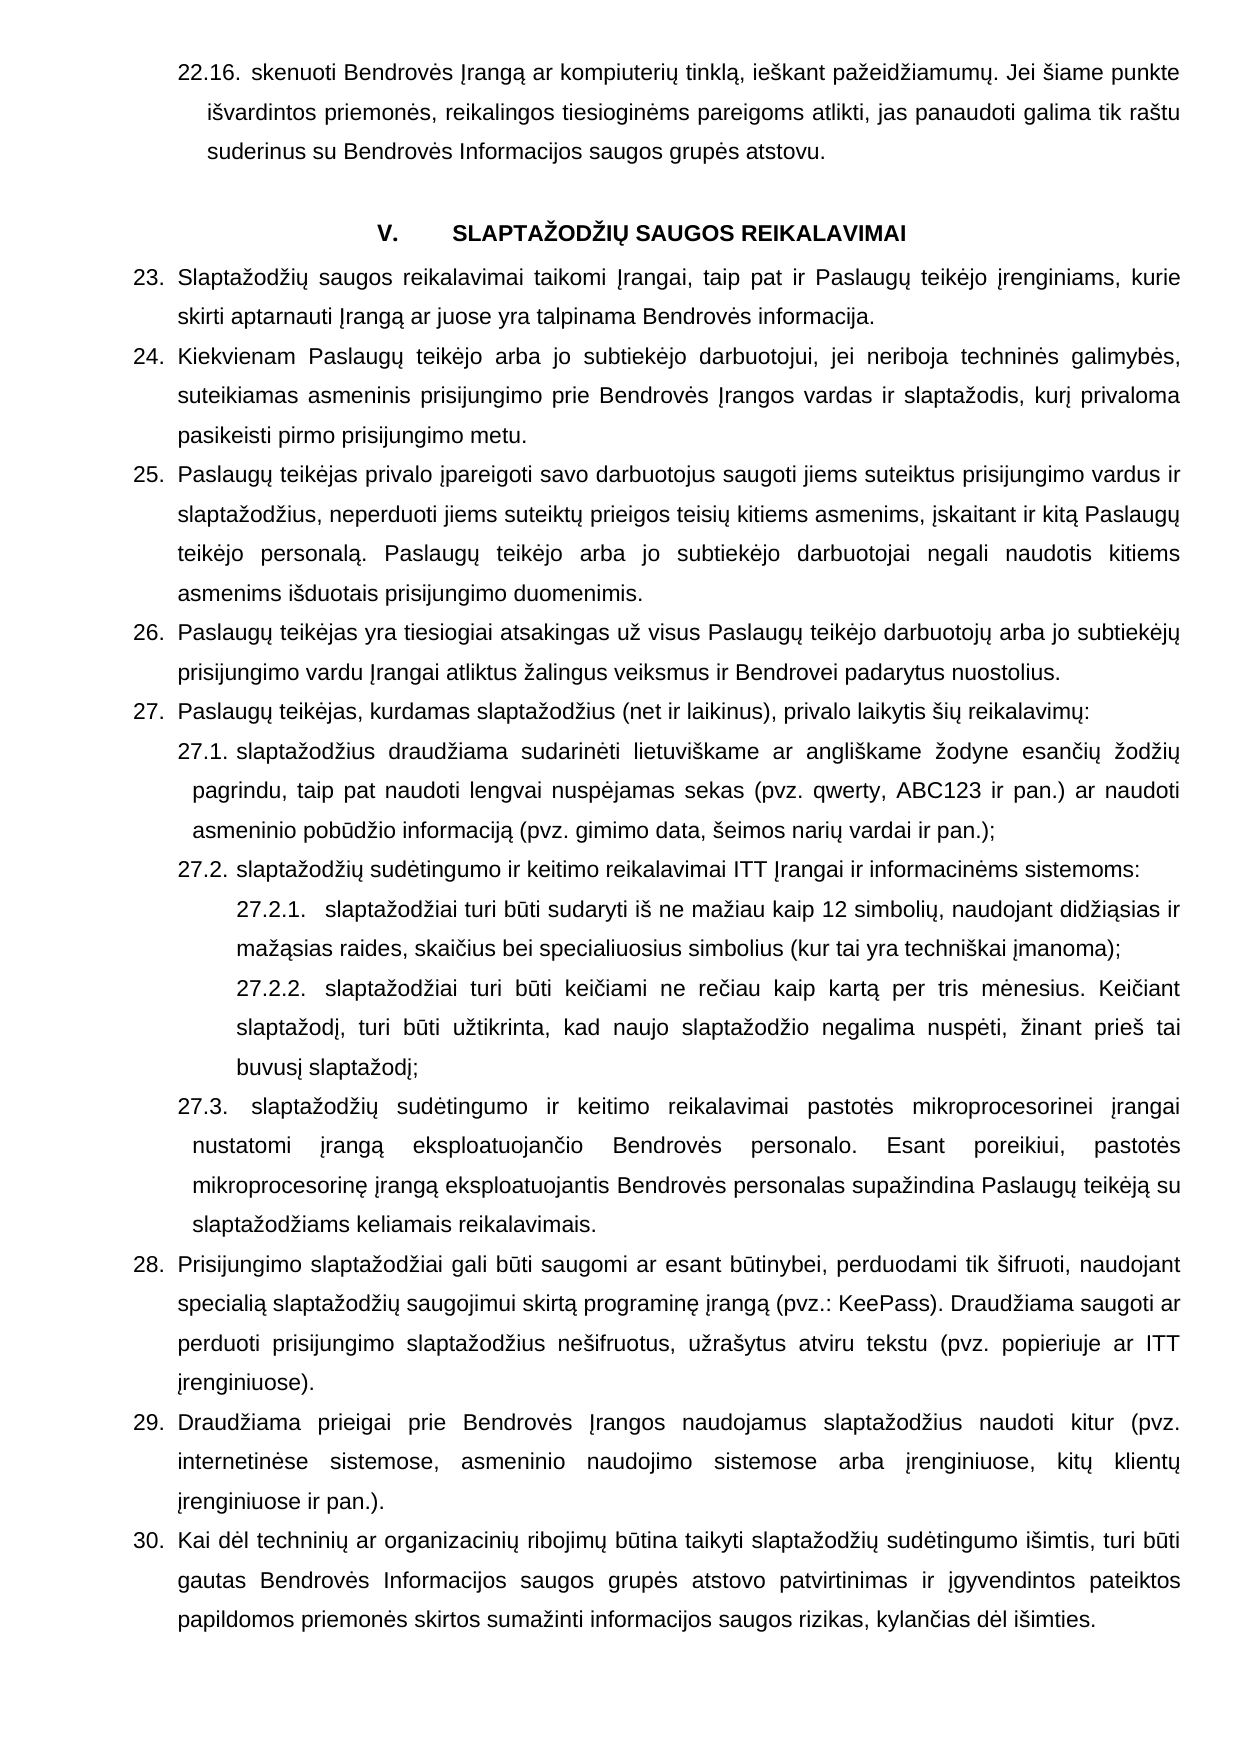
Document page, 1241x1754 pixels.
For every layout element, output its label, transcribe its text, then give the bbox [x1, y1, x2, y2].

list slaptažodžiai turi būti sudaryti iš ne mažiau kaip 12 simbolių, naudojant didžiąsias ir mažąsias raides, skaičius bei specialiuosius simbolius (kur tai yra techniškai įmanoma); [236, 896, 1181, 961]
list Paslaugų teikėjas, kurdamas slaptažodžius (net ir laikinus), privalo laikytis šių reikalavimų: [133, 698, 1181, 724]
list Paslaugų teikėjas yra tiesiogiai atsakingas už visus Paslaugų teikėjo darbuotojų arba jo subtiekėjų prisijungimo vardu Įrangai atliktus žalingus veiksmus ir Bendrovei padarytus nuostolius. [133, 619, 1181, 685]
list skenuoti Bendrovės Įrangą ar kompiuterių tinklą, ieškant pažeidžiamumų. Jei šiame punkte išvardintos priemonės, reikalingos tiesioginėms pareigoms atlikti, jas panaudoti galima tik raštu suderinus su Bendrovės Informacijos saugos grupės atstovu. [177, 59, 1181, 164]
list Slaptažodžių saugos reikalavimai taikomi Įrangai, taip pat ir Paslaugų teikėjo įrenginiams, kurie skirti aptarnauti Įrangą ar juose yra talpinama Bendrovės informacija. [133, 264, 1181, 330]
list slaptažodžiai turi būti keičiami ne rečiau kaip kartą per tris mėnesius. Keičiant slaptažodį, turi būti užtikrinta, kad naujo slaptažodžio negalima nuspėti, žinant prieš tai buvusį slaptažodį; [236, 974, 1181, 1080]
list Kiekvienam Paslaugų teikėjo arba jo subtiekėjo darbuotojui, jei neriboja techninės galimybės, suteikiamas asmeninis prisijungimo prie Bendrovės Įrangos vardas ir slaptažodis, kurį privaloma pasikeisti pirmo prisijungimo metu. [133, 343, 1181, 448]
list slaptažodžius draudžiama sudarinėti lietuviškame ar angliškame žodyne esančių žodžių pagrindu, taip pat naudoti lengvai nuspėjamas sekas (pvz. qwerty, ABC123 ir pan.) ar naudoti asmeninio pobūdžio informaciją (pvz. gimimo data, šeimos narių vardai ir pan.); [177, 738, 1181, 843]
list Prisijungimo slaptažodžiai gali būti saugomi ar esant būtinybei, perduodami tik šifruoti, naudojant specialią slaptažodžių saugojimui skirtą programinę įrangą (pvz.: KeePass). Draudžiama saugoti ar perduoti prisijungimo slaptažodžius nešifruotus, užrašytus atviru tekstu (pvz. popieriuje ar ITT įrenginiuose). [133, 1251, 1181, 1396]
list Paslaugų teikėjas privalo įpareigoti savo darbuotojus saugoti jiems suteiktus prisijungimo vardus ir slaptažodžius, neperduoti jiems suteiktų prieigos teisių kitiems asmenims, įskaitant ir kitą Paslaugų teikėjo personalą. Paslaugų teikėjo arba jo subtiekėjo darbuotojai negali naudotis kitiems asmenims išduotais prisijungimo duomenimis. [133, 461, 1181, 606]
subtitle SLAPTAŽODŽIŲ SAUGOS REIKALAVIMAI [102, 217, 1181, 248]
list Draudžiama prieigai prie Bendrovės Įrangos naudojamus slaptažodžius naudoti kitur (pvz. internetinėse sistemose, asmeninio naudojimo sistemose arba įrenginiuose, kitų klientų įrenginiuose ir pan.). [133, 1409, 1181, 1514]
list slaptažodžių sudėtingumo ir keitimo reikalavimai ITT Įrangai ir informacinėms sistemoms: [177, 856, 1181, 882]
list Kai dėl techninių ar organizacinių ribojimų būtina taikyti slaptažodžių sudėtingumo išimtis, turi būti gautas Bendrovės Informacijos saugos grupės atstovo patvirtinimas ir įgyvendintos pateiktos papildomos priemonės skirtos sumažinti informacijos saugos rizikas, kylančias dėl išimties. [133, 1527, 1181, 1632]
list slaptažodžių sudėtingumo ir keitimo reikalavimai pastotės mikroprocesorinei įrangai nustatomi įrangą eksploatuojančio Bendrovės personalo. Esant poreikiui, pastotės mikroprocesorinę įrangą eksploatuojantis Bendrovės personalas supažindina Paslaugų teikėją su slaptažodžiams keliamais reikalavimais. [177, 1093, 1181, 1238]
